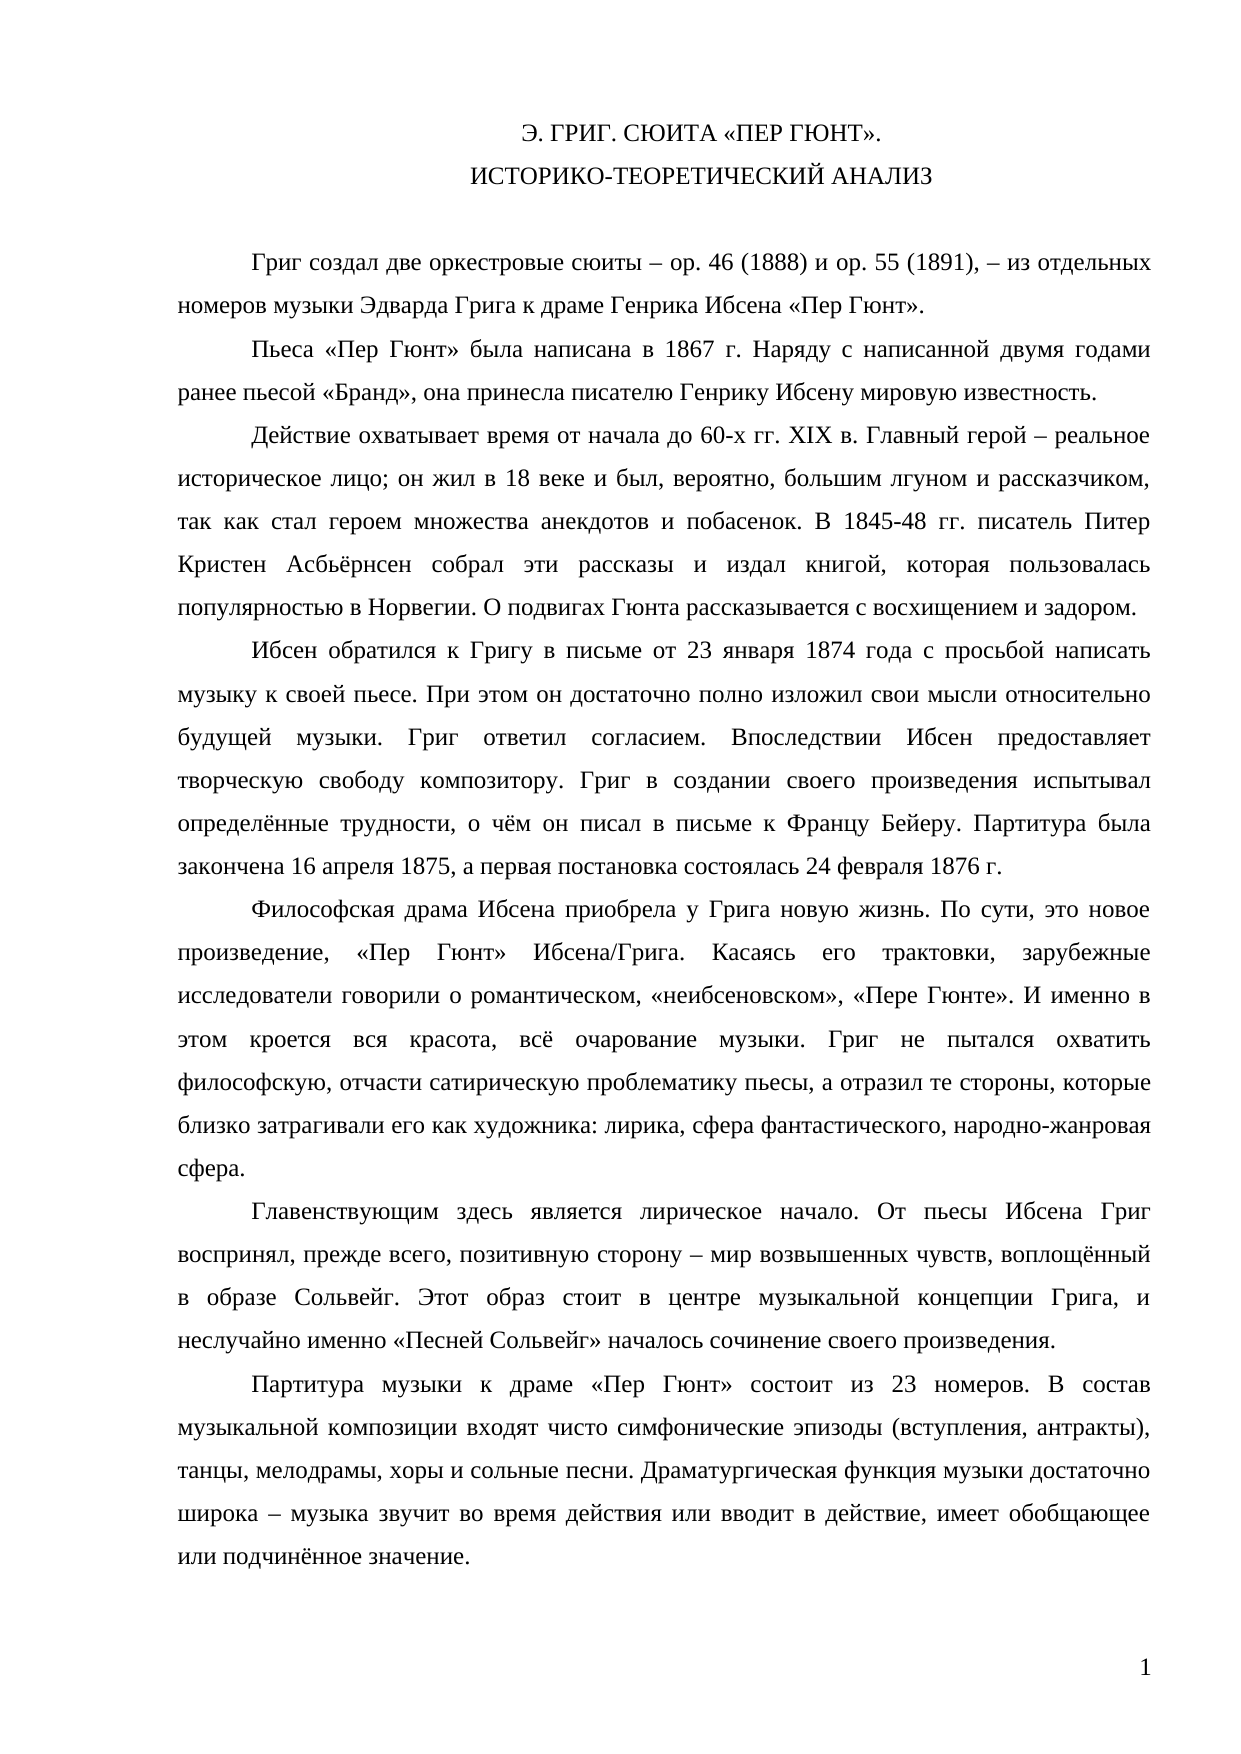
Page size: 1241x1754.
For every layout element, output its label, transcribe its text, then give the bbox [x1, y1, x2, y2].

text Э. ГРИГ. СЮИТА «ПЕР ГЮНТ». [177, 118, 1152, 147]
text Григ создал две оркестровые сюиты – op. 46 (1888) и op. 55 (1891), – из отдельных номеров музыки Эдварда Грига к драме Генрика Ибсена «Пер Гюнт». [177, 247, 1152, 319]
text Пьеса «Пер Гюнт» была написана в 1867 г. Наряду с написанной двумя годами ранее пьесой «Бранд», она принесла писателю Генрику Ибсену мировую известность. [177, 334, 1152, 406]
text Главенствующим здесь является лирическое начало. От пьесы Ибсена Григ воспринял, прежде всего, позитивную сторону – мир возвышенных чувств, воплощённый в образе Сольвейг. Этот образ стоит в центре музыкальной концепции Грига, и неслучайно именно «Песней Сольвейг» началось сочинение своего произведения. [177, 1196, 1152, 1354]
text Ибсен обратился к Григу в письме от 23 января 1874 года с просьбой написать музыку к своей пьесе. При этом он достаточно полно изложил свои мысли относительно будущей музыки. Григ ответил согласием. Впоследствии Ибсен предоставляет творческую свободу композитору. Григ в создании своего произведения испытывал определённые трудности, о чём он писал в письме к Францу Бейеру. Партитура была закончена 16 апреля 1875, а первая постановка состоялась 24 февраля 1876 г. [177, 636, 1152, 880]
text Действие охватывает время от начала до 60-х гг. XIX в. Главный герой – реальное историческое лицо; он жил в 18 веке и был, вероятно, большим лгуном и рассказчиком, так как стал героем множества анекдотов и побасенок. В 1845-48 гг. писатель Питер Кристен Асбьёрнсен собрал эти рассказы и издал книгой, которая пользовалась популярностью в Норвегии. О подвигах Гюнта рассказывается с восхищением и задором. [177, 420, 1152, 621]
text Философская драма Ибсена приобрела у Грига новую жизнь. По сути, это новое произведение, «Пер Гюнт» Ибсена/Грига. Касаясь его трактовки, зарубежные исследователи говорили о романтическом, «неибсеновском», «Пере Гюнте». И именно в этом кроется вся красота, всё очарование музыки. Григ не пытался охватить философскую, отчасти сатирическую проблематику пьесы, а отразил те стороны, которые близко затрагивали его как художника: лирика, сфера фантастического, народно-жанровая сфера. [177, 894, 1152, 1182]
text ИСТОРИКО-ТЕОРЕТИЧЕСКИЙ АНАЛИЗ [177, 161, 1152, 190]
text Партитура музыки к драме «Пер Гюнт» состоит из 23 номеров. В состав музыкальной композиции входят чисто симфонические эпизоды (вступления, антракты), танцы, мелодрамы, хоры и сольные песни. Драматургическая функция музыки достаточно широка – музыка звучит во время действия или вводит в действие, имеет обобщающее или подчинённое значение. [177, 1369, 1152, 1570]
